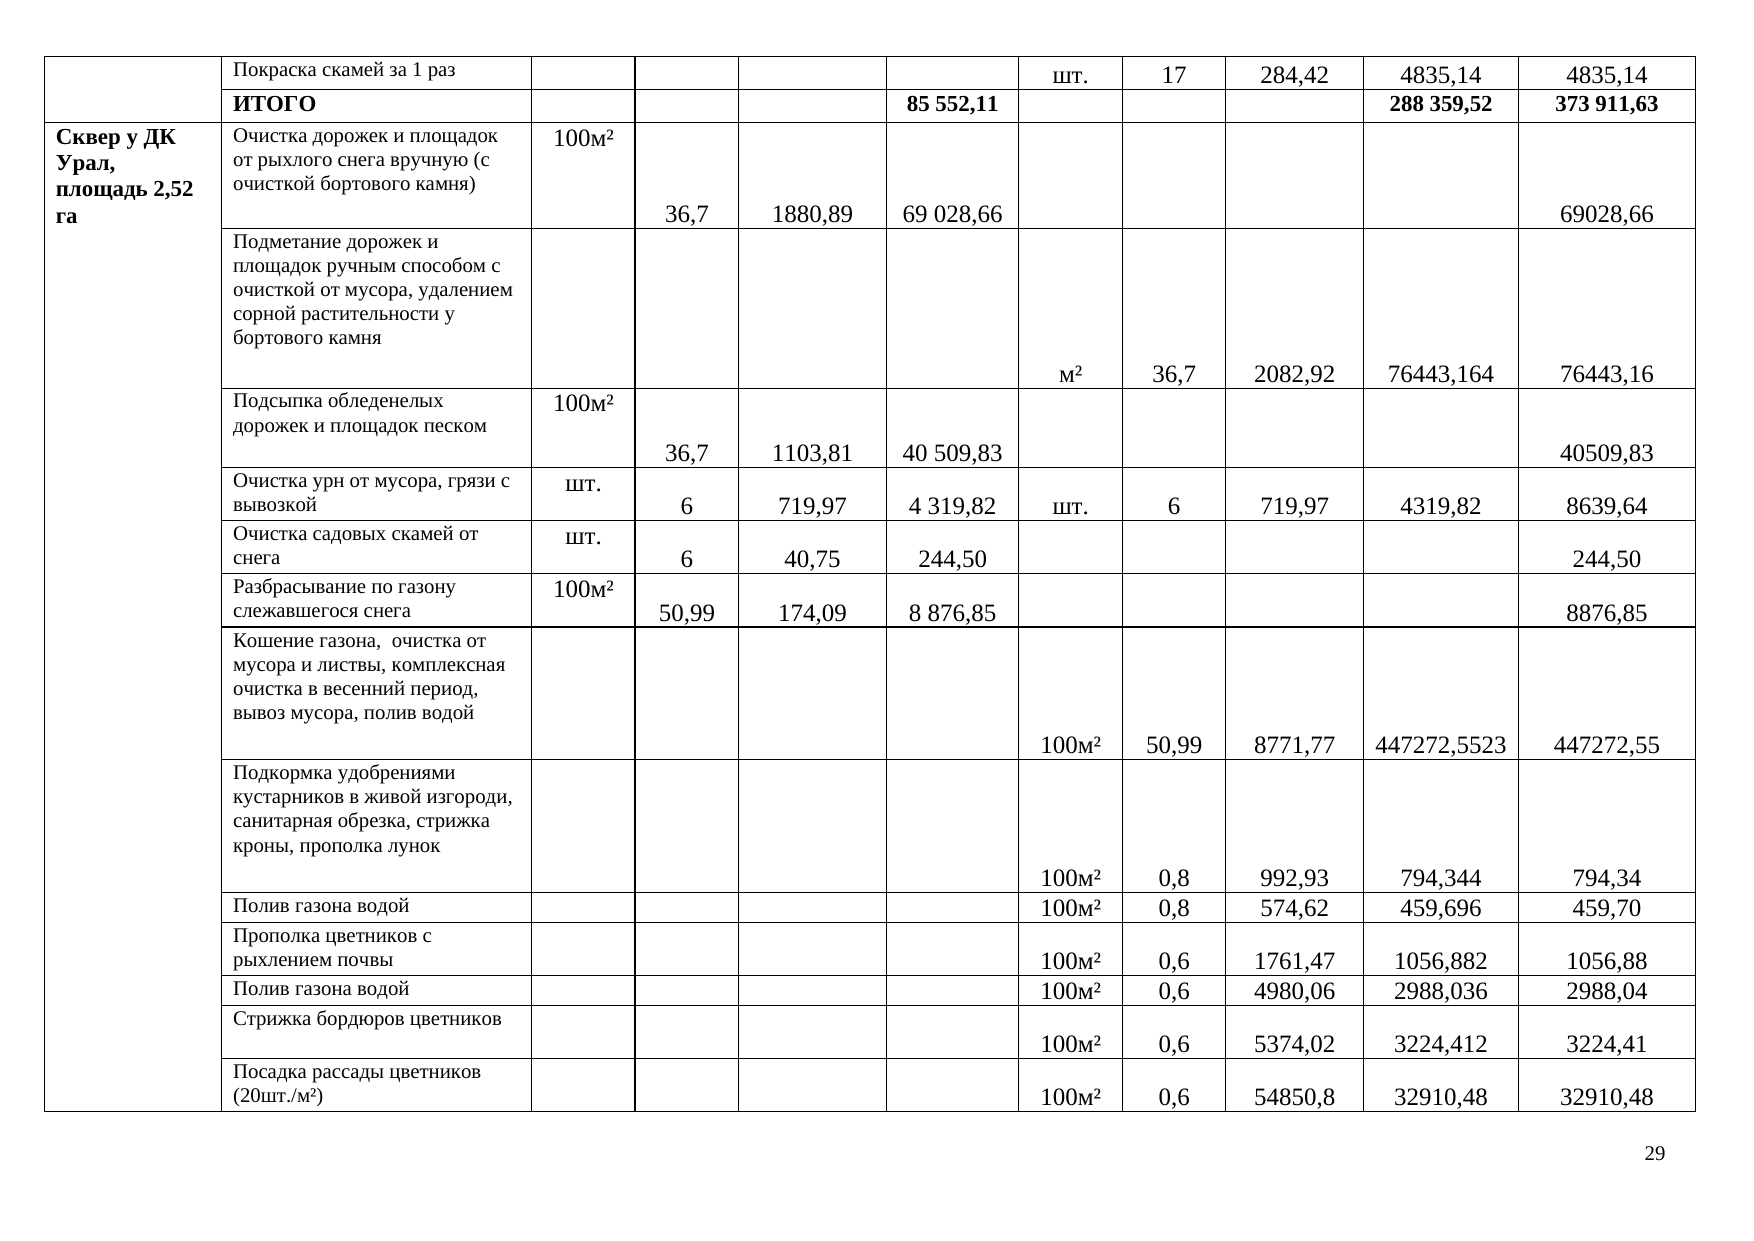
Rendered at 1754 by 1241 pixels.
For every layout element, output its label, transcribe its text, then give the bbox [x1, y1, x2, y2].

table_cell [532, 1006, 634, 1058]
table_cell Покраска скамей за 1 раз [222, 57, 531, 89]
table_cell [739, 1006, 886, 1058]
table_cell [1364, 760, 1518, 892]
table_cell 2082,92 [1226, 229, 1363, 387]
table_cell [636, 229, 738, 387]
table_cell [532, 57, 634, 89]
table_cell 719,97 [1226, 468, 1363, 520]
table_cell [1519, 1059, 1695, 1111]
table_cell 4 319,82 [887, 468, 1018, 520]
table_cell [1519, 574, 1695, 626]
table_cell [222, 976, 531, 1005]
table_cell [532, 90, 634, 122]
table_cell 8639,64 [1519, 468, 1695, 520]
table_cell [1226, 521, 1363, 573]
table_cell 40 509,83 [887, 389, 1018, 467]
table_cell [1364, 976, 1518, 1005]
table_cell Очистка садовых скамей от снега [222, 521, 531, 573]
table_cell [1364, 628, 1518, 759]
table_cell 40509,83 [1519, 389, 1695, 467]
table_cell 284,42 [1226, 57, 1363, 89]
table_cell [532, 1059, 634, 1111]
table_cell 76443,16 [1519, 229, 1695, 387]
table_cell [887, 57, 1018, 89]
table_cell шт. [1019, 57, 1122, 89]
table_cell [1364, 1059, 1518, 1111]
table_cell [1123, 389, 1225, 467]
table_cell 36,7 [636, 389, 738, 467]
table_cell Очистка дорожек и площадок от рыхлого снега вручную (с очисткой бортового камня) [222, 123, 531, 228]
table_cell 4835,14 [1364, 57, 1518, 89]
table_cell [636, 57, 738, 89]
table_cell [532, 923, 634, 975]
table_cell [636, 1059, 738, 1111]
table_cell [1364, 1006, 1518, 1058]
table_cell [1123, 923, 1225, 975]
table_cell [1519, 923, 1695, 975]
table_cell 244,50 [887, 521, 1018, 573]
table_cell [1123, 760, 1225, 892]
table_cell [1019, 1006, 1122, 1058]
table_cell 288 359,52 [1364, 90, 1518, 122]
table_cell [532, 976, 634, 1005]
table_cell 6 [1123, 468, 1225, 520]
table_cell 69028,66 [1519, 123, 1695, 228]
table_cell [1123, 123, 1225, 228]
table_cell 40,75 [739, 521, 886, 573]
table_cell [1019, 90, 1122, 122]
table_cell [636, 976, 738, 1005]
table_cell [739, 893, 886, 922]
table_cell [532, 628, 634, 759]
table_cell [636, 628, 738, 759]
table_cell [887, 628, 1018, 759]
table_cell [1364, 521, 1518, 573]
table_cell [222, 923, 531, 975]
table_cell Подсыпка обледенелых дорожек и площадок песком [222, 389, 531, 467]
table_cell Подметание дорожек и площадок ручным способом с очисткой от мусора, удалением сорной растительности у бортового камня [222, 229, 531, 387]
table_cell м² [1019, 229, 1122, 387]
table_cell 36,7 [636, 123, 738, 228]
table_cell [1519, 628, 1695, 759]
table_cell 17 [1123, 57, 1225, 89]
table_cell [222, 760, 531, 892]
table_cell 85 552,11 [887, 90, 1018, 122]
table_cell [1123, 521, 1225, 573]
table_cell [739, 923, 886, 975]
table_cell 4319,82 [1364, 468, 1518, 520]
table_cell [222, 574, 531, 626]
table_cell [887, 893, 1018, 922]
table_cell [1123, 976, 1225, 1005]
table_cell [1226, 123, 1363, 228]
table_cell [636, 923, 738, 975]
table_cell 36,7 [1123, 229, 1225, 387]
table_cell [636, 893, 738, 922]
table_cell [636, 90, 738, 122]
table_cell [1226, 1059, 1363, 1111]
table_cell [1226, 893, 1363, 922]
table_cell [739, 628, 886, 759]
table_cell [1226, 90, 1363, 122]
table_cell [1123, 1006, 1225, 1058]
table_cell 6 [636, 521, 738, 573]
table_cell шт. [532, 468, 634, 520]
table_cell [739, 229, 886, 387]
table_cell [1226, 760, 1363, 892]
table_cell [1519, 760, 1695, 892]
table_cell 1103,81 [739, 389, 886, 467]
table_cell 6 [636, 468, 738, 520]
table_cell шт. [532, 521, 634, 573]
table_cell [739, 57, 886, 89]
table_cell [1123, 90, 1225, 122]
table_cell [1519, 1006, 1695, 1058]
table_cell [1019, 123, 1122, 228]
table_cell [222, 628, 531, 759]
table_cell 69 028,66 [887, 123, 1018, 228]
table_cell [1019, 389, 1122, 467]
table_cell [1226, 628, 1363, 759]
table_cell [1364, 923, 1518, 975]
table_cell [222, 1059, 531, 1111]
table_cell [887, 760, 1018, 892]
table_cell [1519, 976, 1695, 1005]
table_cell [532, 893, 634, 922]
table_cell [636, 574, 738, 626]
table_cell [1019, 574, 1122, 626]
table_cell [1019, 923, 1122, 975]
table_cell 4835,14 [1519, 57, 1695, 89]
table_cell [1226, 389, 1363, 467]
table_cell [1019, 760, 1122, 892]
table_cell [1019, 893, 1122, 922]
table_cell [1364, 123, 1518, 228]
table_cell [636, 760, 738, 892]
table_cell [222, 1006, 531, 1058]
table_cell [739, 90, 886, 122]
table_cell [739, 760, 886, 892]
table_cell шт. [1019, 468, 1122, 520]
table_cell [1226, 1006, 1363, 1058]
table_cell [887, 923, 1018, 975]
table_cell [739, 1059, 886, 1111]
table_cell ИТОГО [222, 90, 531, 122]
table_cell [532, 229, 634, 387]
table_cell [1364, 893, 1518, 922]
table_cell 76443,164 [1364, 229, 1518, 387]
table_cell Сквер у ДК Урал, площадь 2,52 га [45, 123, 221, 1111]
table_cell [1019, 521, 1122, 573]
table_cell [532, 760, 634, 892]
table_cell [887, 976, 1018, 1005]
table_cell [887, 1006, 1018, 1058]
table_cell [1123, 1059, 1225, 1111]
table_cell 719,97 [739, 468, 886, 520]
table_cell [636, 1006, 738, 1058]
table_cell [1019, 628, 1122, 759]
table_cell 100м² [532, 123, 634, 228]
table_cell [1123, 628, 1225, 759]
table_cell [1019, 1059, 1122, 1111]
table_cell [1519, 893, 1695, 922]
table_cell Очистка урн от мусора, грязи с вывозкой [222, 468, 531, 520]
table_cell [1364, 389, 1518, 467]
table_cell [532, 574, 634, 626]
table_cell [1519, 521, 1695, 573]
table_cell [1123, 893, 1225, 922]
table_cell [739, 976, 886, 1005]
table_cell [887, 229, 1018, 387]
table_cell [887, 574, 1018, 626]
table_cell 1880,89 [739, 123, 886, 228]
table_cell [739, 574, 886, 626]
table_cell 373 911,63 [1519, 90, 1695, 122]
table_cell 100м² [532, 389, 634, 467]
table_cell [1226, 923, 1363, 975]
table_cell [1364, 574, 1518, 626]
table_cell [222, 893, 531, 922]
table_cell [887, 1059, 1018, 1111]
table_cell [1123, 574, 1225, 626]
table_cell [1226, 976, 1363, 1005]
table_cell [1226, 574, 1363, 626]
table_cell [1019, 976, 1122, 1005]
